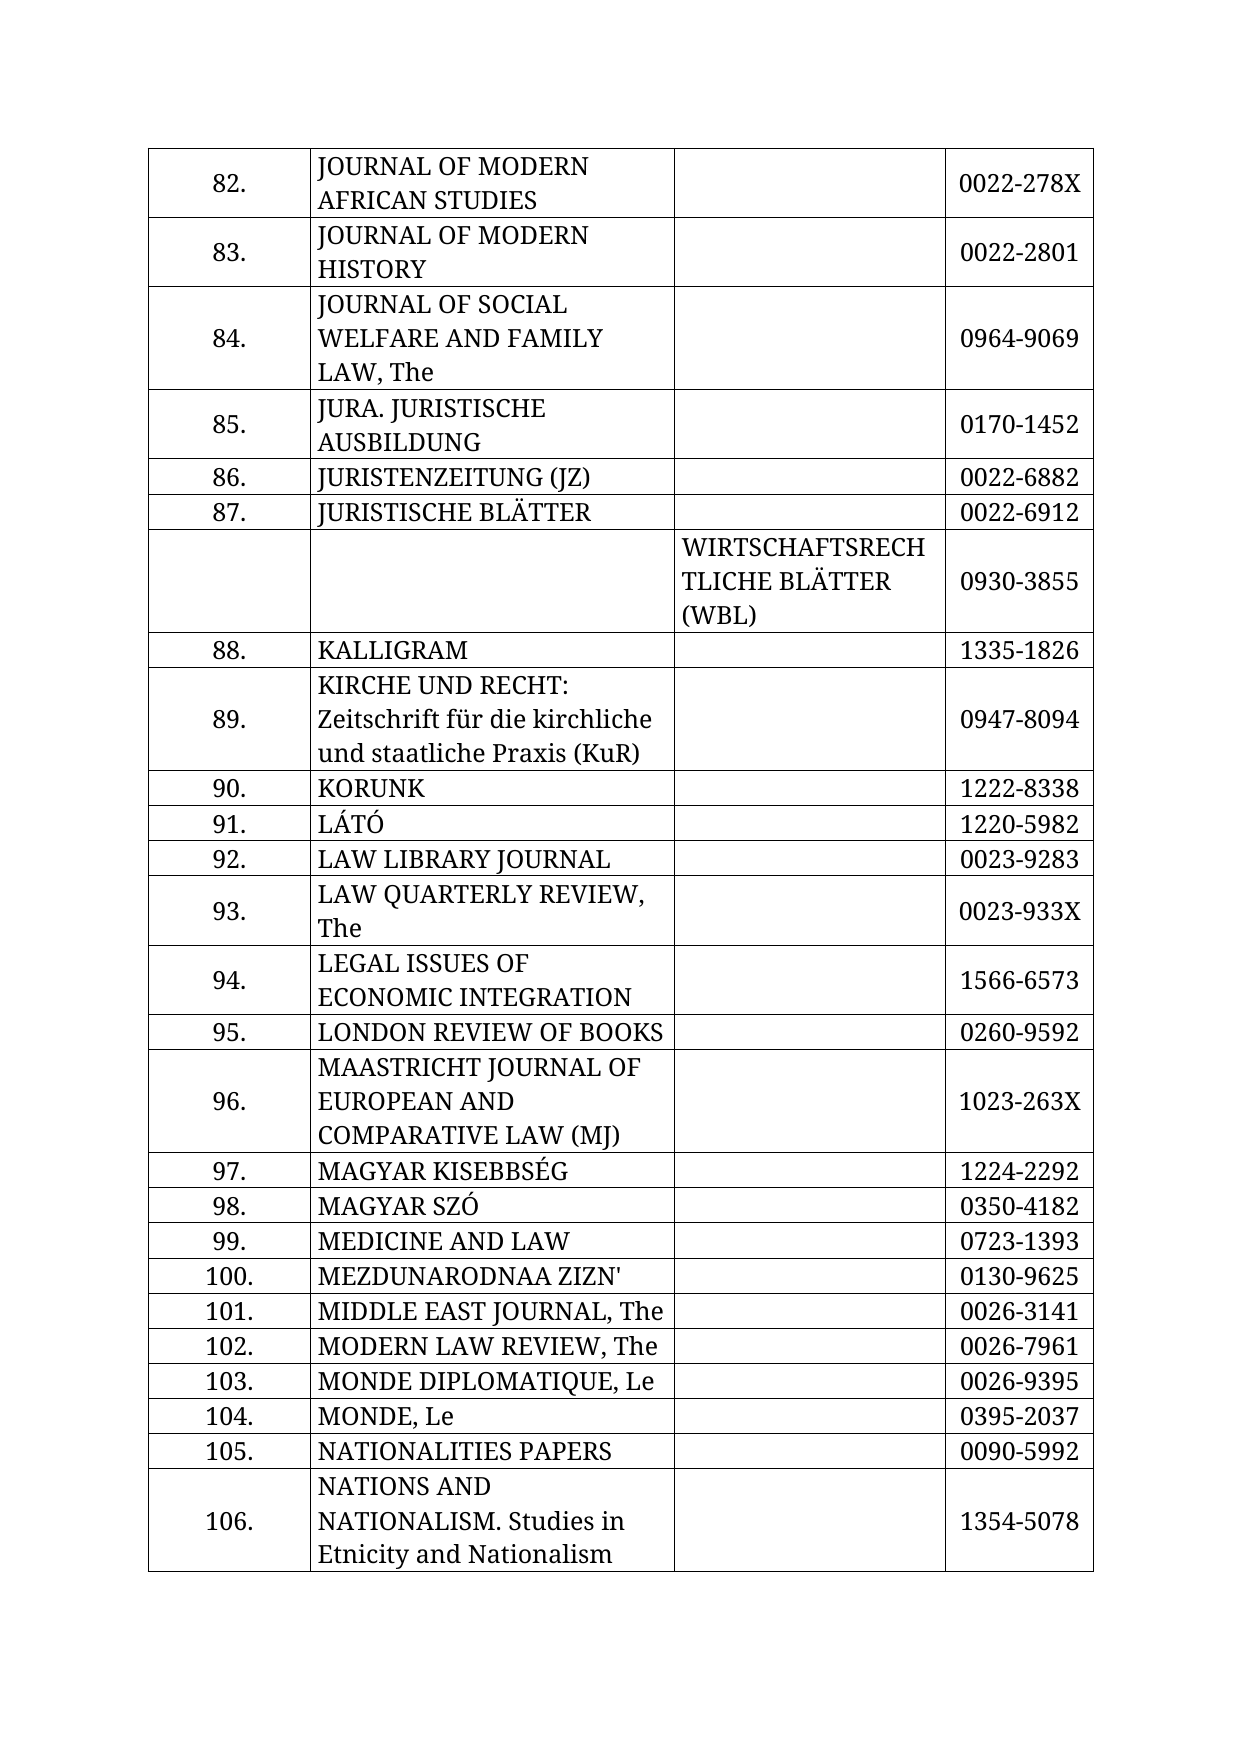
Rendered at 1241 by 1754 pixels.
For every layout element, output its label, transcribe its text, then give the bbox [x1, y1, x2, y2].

table_cell 99. [149, 1223, 310, 1257]
table_cell 0022-278X [946, 149, 1093, 217]
table_cell 0130-9625 [946, 1259, 1093, 1292]
table_cell 0023-933X [946, 876, 1093, 944]
table_cell 0723-1393 [946, 1223, 1093, 1257]
table_cell [675, 1223, 945, 1257]
table_cell 105. [149, 1434, 310, 1468]
table_cell 101. [149, 1294, 310, 1328]
table_cell 0395-2037 [946, 1399, 1093, 1433]
table_cell 93. [149, 876, 310, 944]
table_cell JOURNAL OF MODERN HISTORY [311, 218, 674, 286]
table_cell 100. [149, 1259, 310, 1292]
table_cell JURISTENZEITUNG (JZ) [311, 459, 674, 493]
table_cell 85. [149, 390, 310, 458]
table_cell [675, 1015, 945, 1049]
table_cell [675, 1294, 945, 1328]
table_cell JOURNAL OF MODERN AFRICAN STUDIES [311, 149, 674, 217]
table_cell 0350-4182 [946, 1188, 1093, 1222]
table_cell 83. [149, 218, 310, 286]
table_cell 98. [149, 1188, 310, 1222]
table_cell MIDDLE EAST JOURNAL, The [311, 1294, 674, 1328]
table_cell 1224-2292 [946, 1153, 1093, 1187]
table_cell 0023-9283 [946, 841, 1093, 875]
table_cell [675, 495, 945, 528]
table_cell 0026-7961 [946, 1329, 1093, 1363]
table_cell 102. [149, 1329, 310, 1363]
table_cell [311, 530, 674, 632]
table_cell 0170-1452 [946, 390, 1093, 458]
table_cell LAW LIBRARY JOURNAL [311, 841, 674, 875]
table_cell 0947-8094 [946, 668, 1093, 770]
table_cell KIRCHE UND RECHT: Zeitschrift für die kirchliche und staatliche Praxis (KuR) [311, 668, 674, 770]
table_cell 95. [149, 1015, 310, 1049]
table_cell [675, 287, 945, 389]
table_cell 91. [149, 806, 310, 840]
table_cell JURISTISCHE BLÄTTER [311, 495, 674, 528]
table_cell KORUNK [311, 771, 674, 805]
table_cell LAW QUARTERLY REVIEW, The [311, 876, 674, 944]
table_cell LÁTÓ [311, 806, 674, 840]
table_cell 0022-2801 [946, 218, 1093, 286]
table_cell [675, 1153, 945, 1187]
table_cell [675, 1188, 945, 1222]
table_cell [675, 218, 945, 286]
table_cell 0930-3855 [946, 530, 1093, 632]
table_cell [675, 806, 945, 840]
table_cell 92. [149, 841, 310, 875]
table_cell 88. [149, 633, 310, 667]
table_cell [675, 633, 945, 667]
table_cell MAGYAR SZÓ [311, 1188, 674, 1222]
table_cell 103. [149, 1364, 310, 1398]
table_cell LONDON REVIEW OF BOOKS [311, 1015, 674, 1049]
table_cell 82. [149, 149, 310, 217]
table_cell MONDE DIPLOMATIQUE, Le [311, 1364, 674, 1398]
table_cell [149, 530, 310, 632]
table_cell WIRTSCHAFTSRECHTLICHE BLÄTTER (WBL) [675, 530, 945, 632]
table_cell 97. [149, 1153, 310, 1187]
table_cell 0022-6912 [946, 495, 1093, 528]
table_cell 87. [149, 495, 310, 528]
table_cell 1222-8338 [946, 771, 1093, 805]
table_cell MEZDUNARODNAA ZIZN' [311, 1259, 674, 1292]
table_cell [675, 771, 945, 805]
table_cell 1335-1826 [946, 633, 1093, 667]
table_cell 0026-3141 [946, 1294, 1093, 1328]
table_cell 1566-6573 [946, 946, 1093, 1014]
table_cell NATIONALITIES PAPERS [311, 1434, 674, 1468]
table_cell 106. [149, 1469, 310, 1571]
table_cell 90. [149, 771, 310, 805]
table_cell [675, 149, 945, 217]
table_cell 1220-5982 [946, 806, 1093, 840]
table_cell [675, 668, 945, 770]
table_cell [675, 1329, 945, 1363]
table_cell 1023-263X [946, 1050, 1093, 1152]
table_cell 89. [149, 668, 310, 770]
table_cell [675, 390, 945, 458]
table_cell JOURNAL OF SOCIAL WELFARE AND FAMILY LAW, The [311, 287, 674, 389]
table_cell 0022-6882 [946, 459, 1093, 493]
table_cell 1354-5078 [946, 1469, 1093, 1571]
table_cell 0260-9592 [946, 1015, 1093, 1049]
table_cell [675, 1434, 945, 1468]
table_cell MEDICINE AND LAW [311, 1223, 674, 1257]
table_cell [675, 1050, 945, 1152]
table_cell 96. [149, 1050, 310, 1152]
table_cell 0964-9069 [946, 287, 1093, 389]
table_cell [675, 1469, 945, 1571]
table_cell 0026-9395 [946, 1364, 1093, 1398]
table_cell MONDE, Le [311, 1399, 674, 1433]
table_cell JURA. JURISTISCHE AUSBILDUNG [311, 390, 674, 458]
table_cell [675, 459, 945, 493]
table_cell 86. [149, 459, 310, 493]
table_cell MODERN LAW REVIEW, The [311, 1329, 674, 1363]
table_cell NATIONS AND NATIONALISM. Studies in Etnicity and Nationalism [311, 1469, 674, 1571]
table_cell 104. [149, 1399, 310, 1433]
table_cell MAASTRICHT JOURNAL OF EUROPEAN AND COMPARATIVE LAW (MJ) [311, 1050, 674, 1152]
table_cell [675, 1364, 945, 1398]
table_cell [675, 876, 945, 944]
table_cell [675, 841, 945, 875]
table_cell KALLIGRAM [311, 633, 674, 667]
table_cell 94. [149, 946, 310, 1014]
table_cell 84. [149, 287, 310, 389]
table_cell [675, 1259, 945, 1292]
table_cell MAGYAR KISEBBSÉG [311, 1153, 674, 1187]
table_cell 0090-5992 [946, 1434, 1093, 1468]
table_cell LEGAL ISSUES OF ECONOMIC INTEGRATION [311, 946, 674, 1014]
table_cell [675, 1399, 945, 1433]
table_cell [675, 946, 945, 1014]
